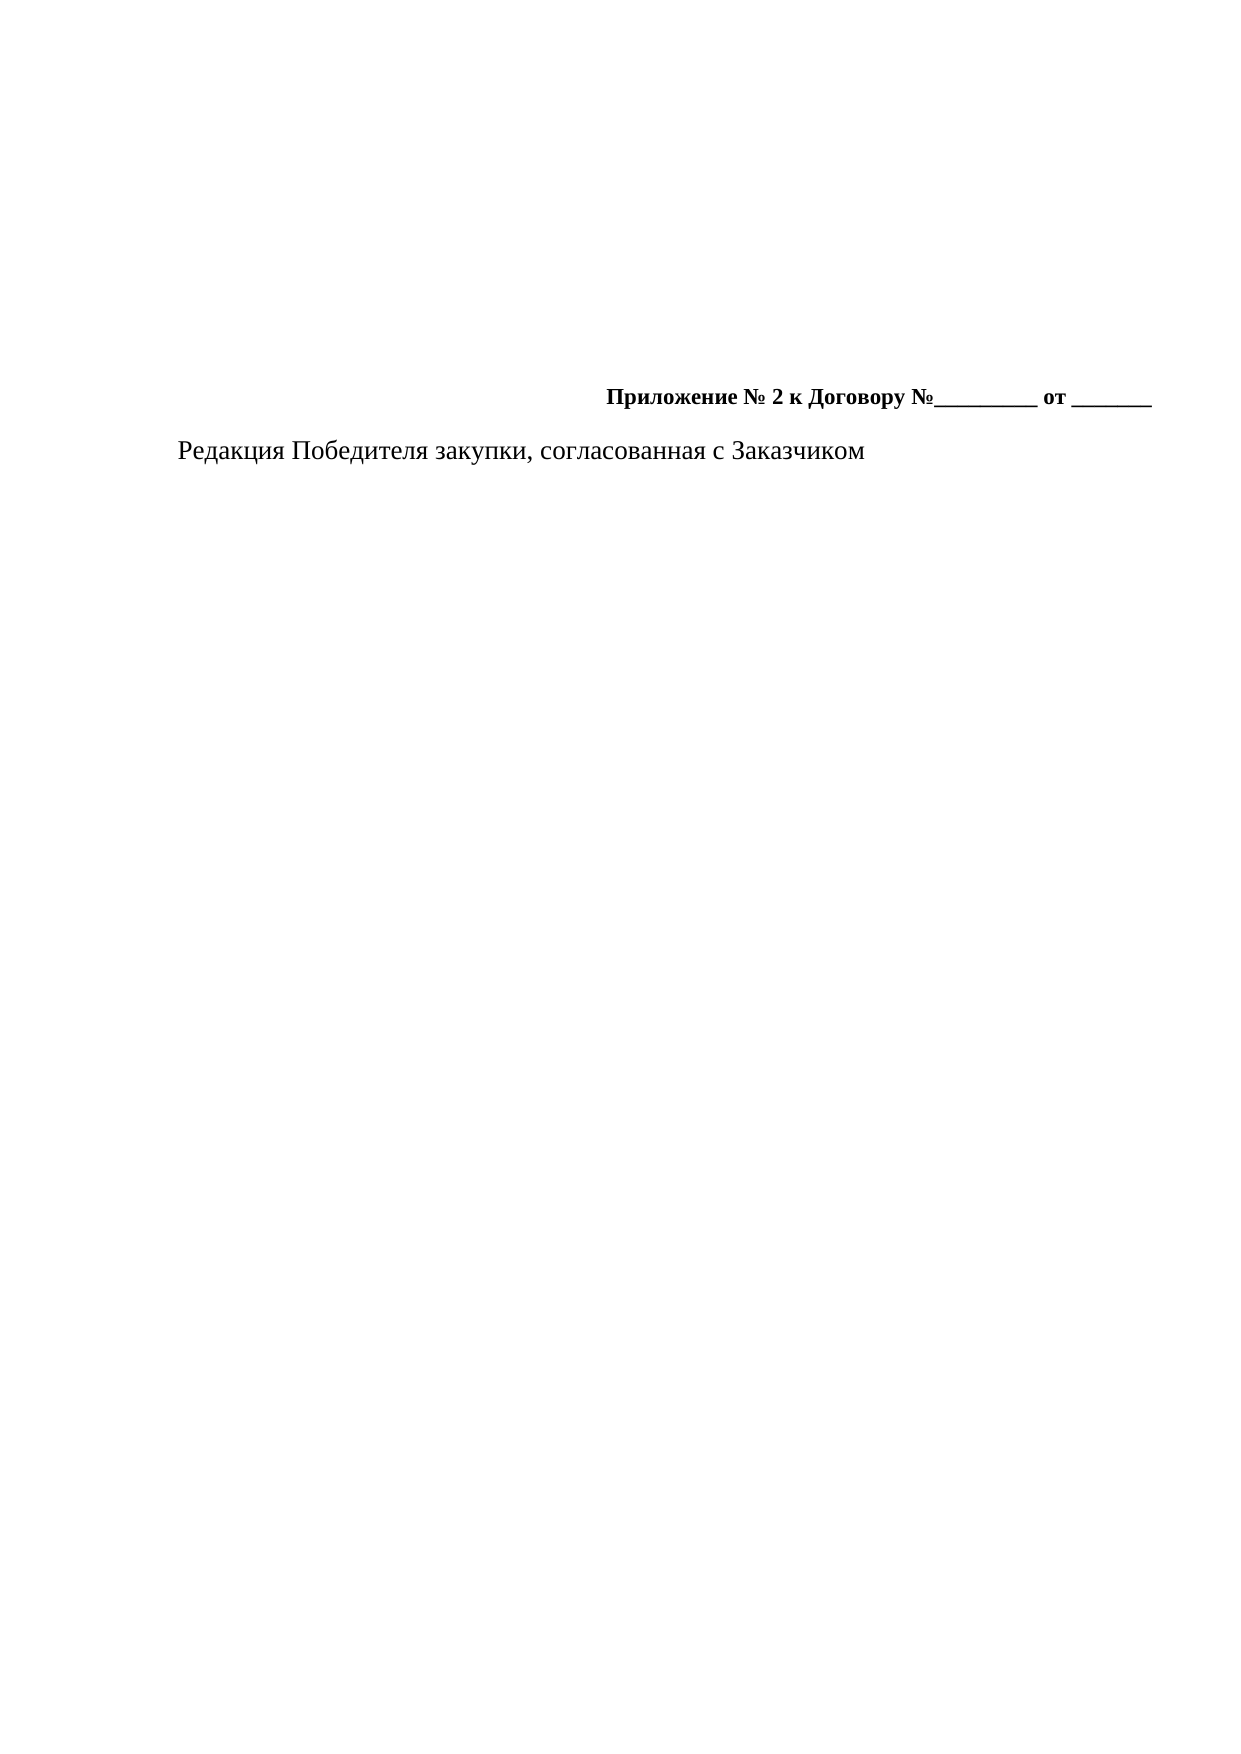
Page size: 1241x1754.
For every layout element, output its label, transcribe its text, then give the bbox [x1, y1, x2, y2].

text Приложение № 2 к Договору №_________ от _______ [177, 383, 1152, 409]
text Редакция Победителя закупки, согласованная с Заказчиком [177, 434, 1152, 465]
